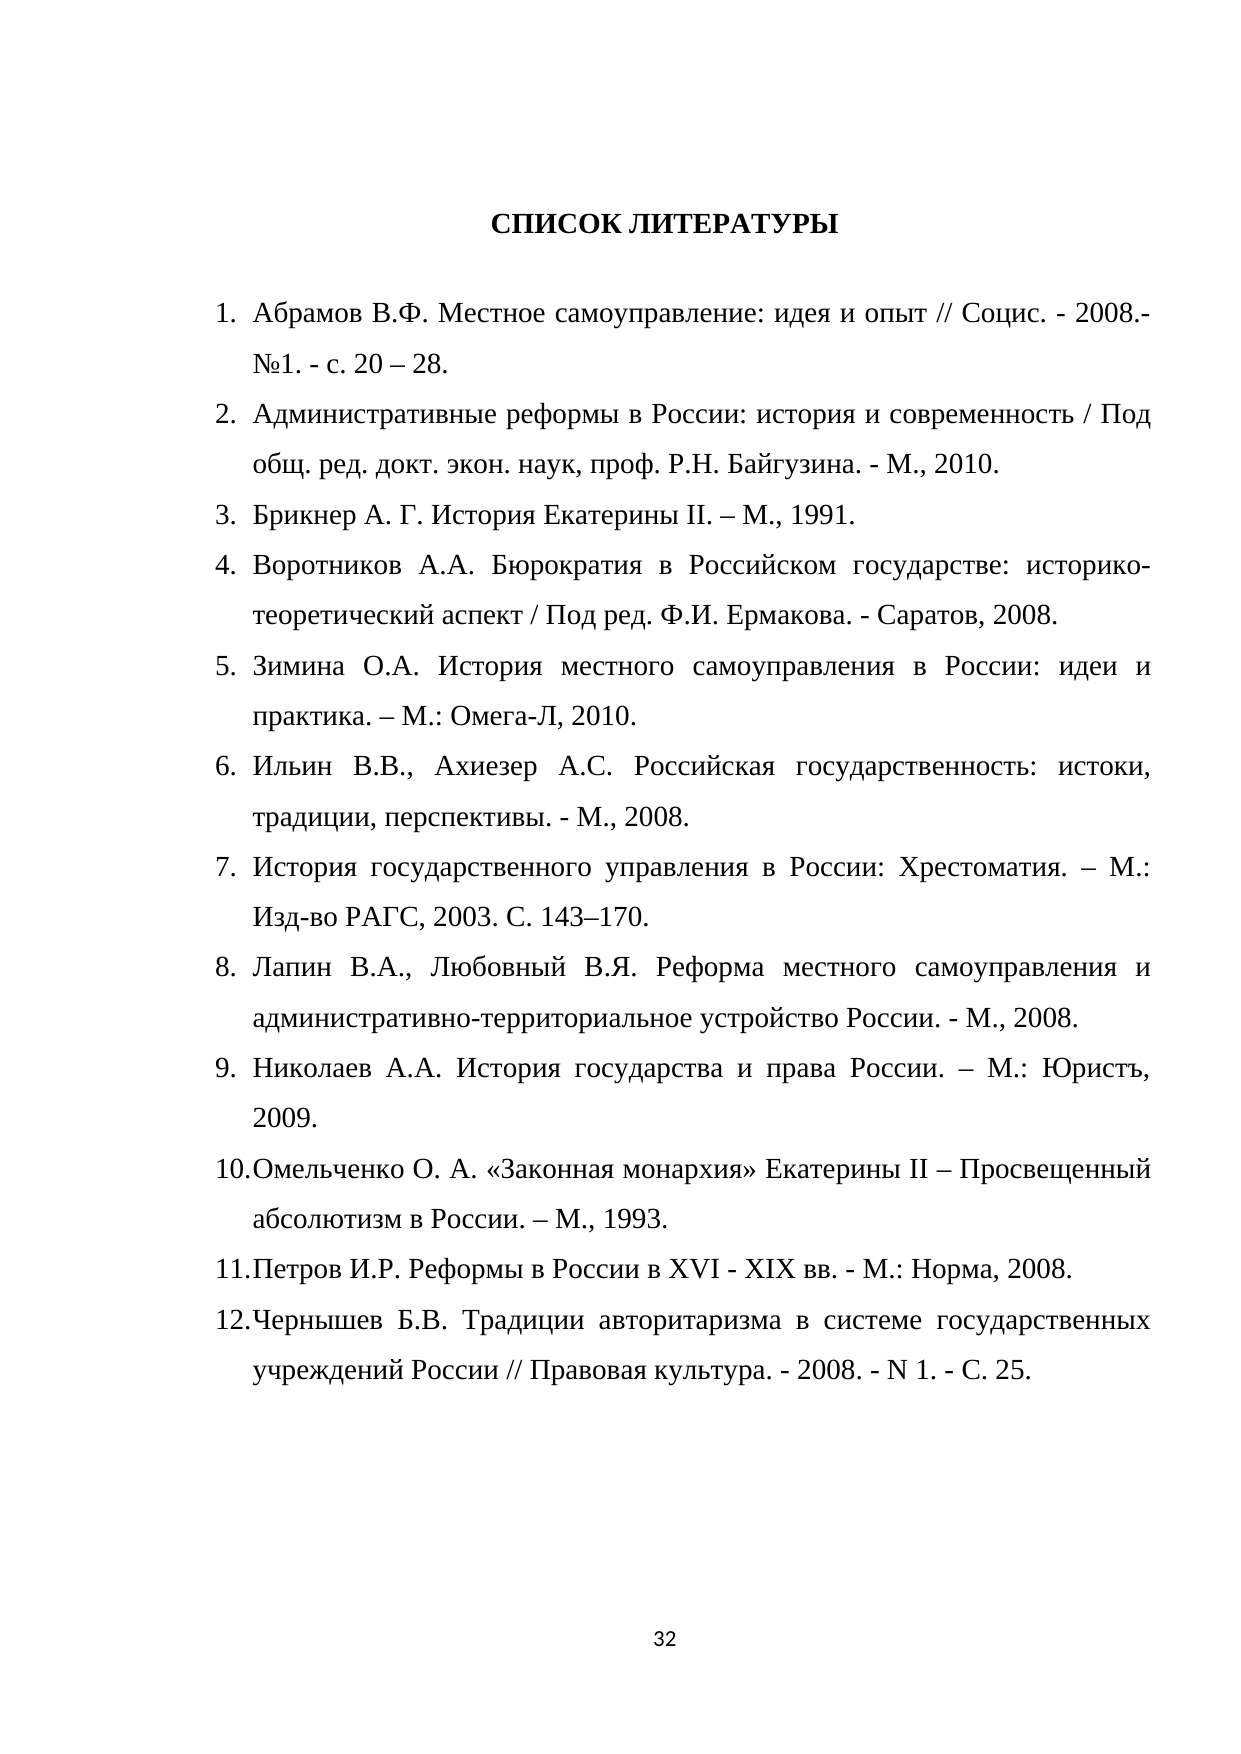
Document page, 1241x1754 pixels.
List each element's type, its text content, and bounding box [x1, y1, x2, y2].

list Абрамов В.Ф. Местное самоуправление: идея и опыт // Социс. - 2008.- №1. - с. 20 – 28. [215, 296, 1152, 379]
list Зимина О.А. История местного самоуправления в России: идеи и практика. – М.: Омега-Л, 2010. [215, 648, 1152, 732]
list Брикнер А. Г. История Екатерины II. – М., 1991. [215, 497, 1152, 530]
list Петров И.Р. Реформы в России в ХVI - ХIХ вв. - М.: Норма, 2008. [215, 1251, 1152, 1285]
list Николаев А.А. История государства и права России. – М.: Юристъ, 2009. [215, 1050, 1152, 1134]
list Чернышев Б.В. Традиции авторитаризма в системе государственных учреждений России // Правовая культура. - 2008. - N 1. - С. 25. [215, 1302, 1152, 1386]
subtitle СПИСОК ЛИТЕРАТУРЫ [177, 207, 1152, 240]
list История государственного управления в России: Хрестоматия. – М.: Изд-во РАГС, 2003. С. 143–170. [215, 849, 1152, 933]
list Омельченко О. А. «Законная монархия» Екатерины II – Просвещенный абсолютизм в России. – М., 1993. [215, 1151, 1152, 1235]
list Административные реформы в России: история и современность / Под общ. ред. докт. экон. наук, проф. Р.Н. Байгузина. - М., 2010. [215, 396, 1152, 480]
list Ильин В.В., Ахиезер А.С. Российская государственность: истоки, традиции, перспективы. - М., 2008. [215, 748, 1152, 832]
list Воротников А.А. Бюрократия в Российском государстве: историко-теоретический аспект / Под ред. Ф.И. Ермакова. - Саратов, 2008. [215, 547, 1152, 631]
list Лапин В.А., Любовный В.Я. Реформа местного самоуправления и административно-территориальное устройство России. - М., 2008. [215, 949, 1152, 1033]
